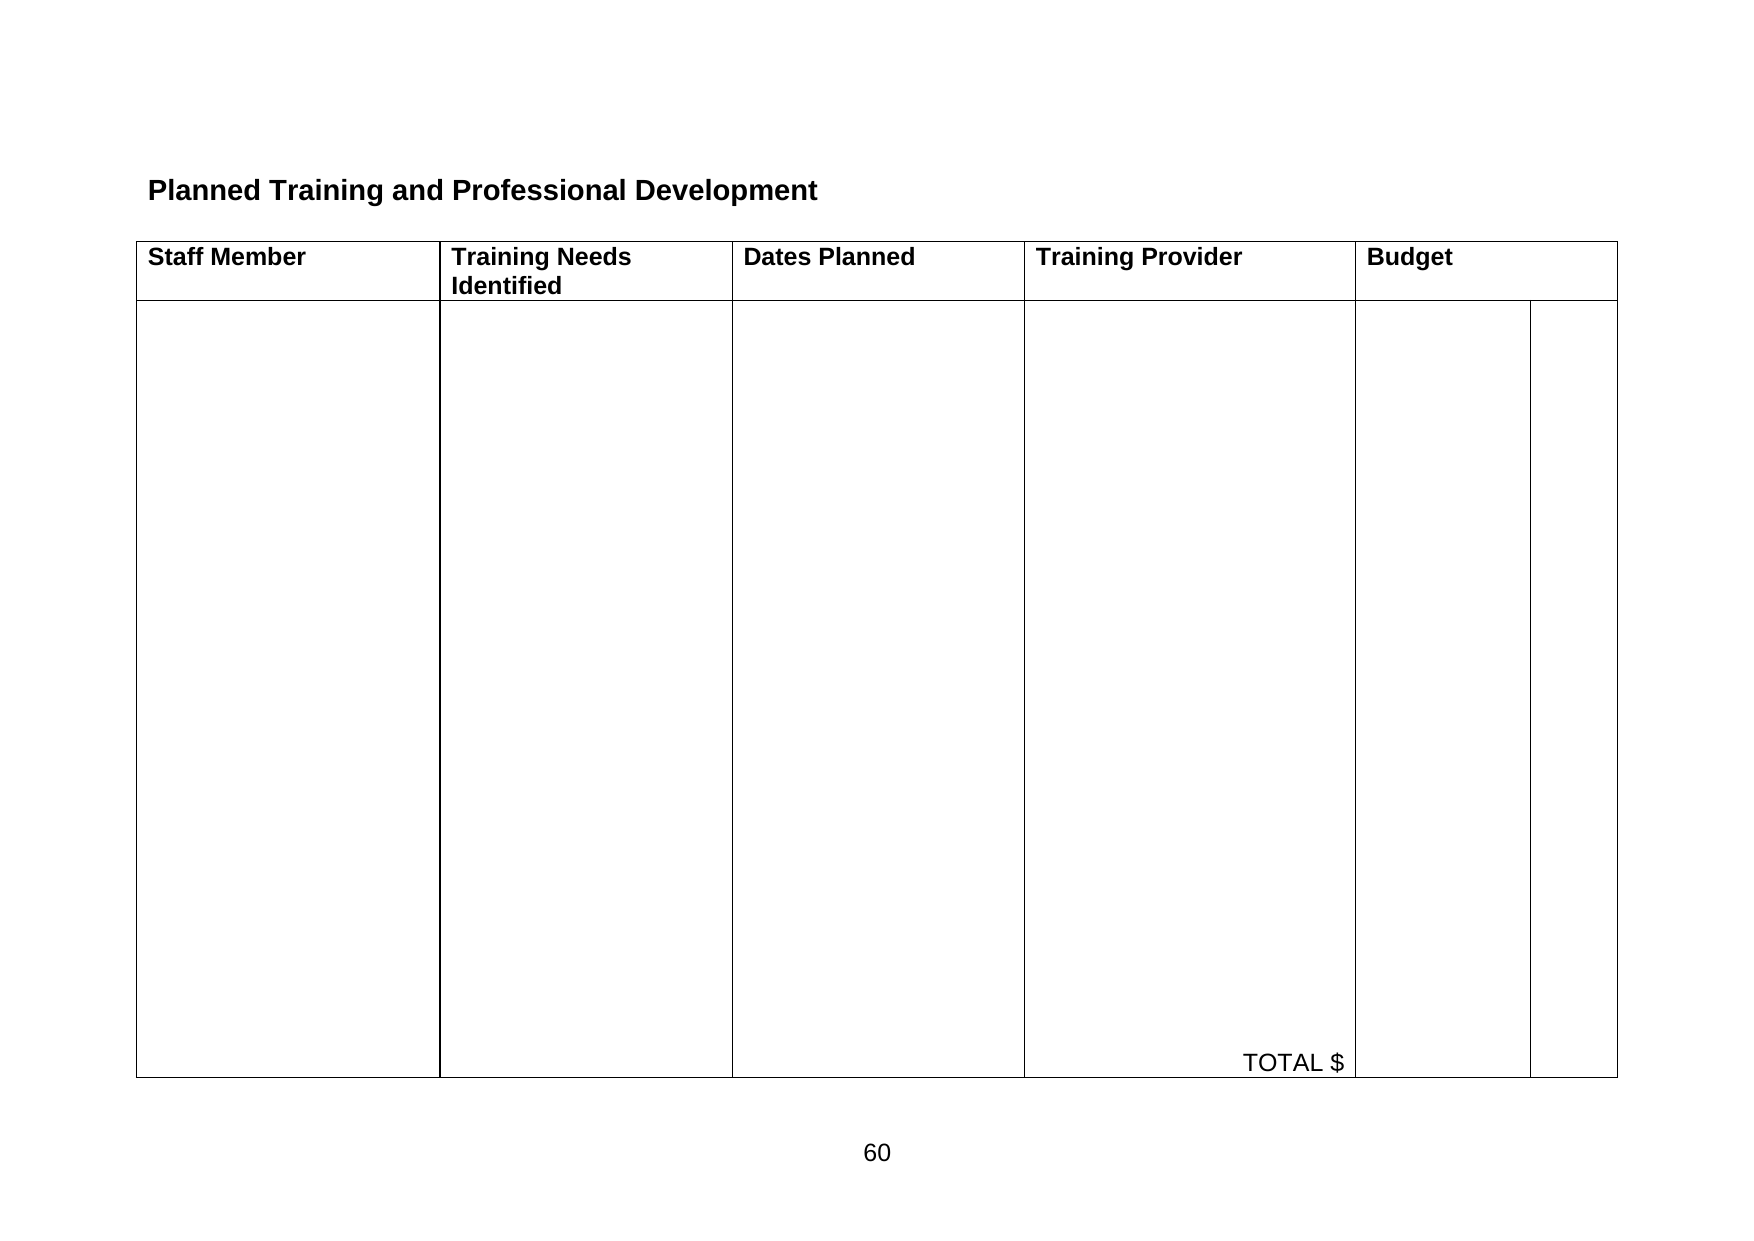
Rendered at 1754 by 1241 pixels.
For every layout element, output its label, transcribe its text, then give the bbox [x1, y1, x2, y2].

subtitle Planned Training and Professional Development [148, 173, 1606, 206]
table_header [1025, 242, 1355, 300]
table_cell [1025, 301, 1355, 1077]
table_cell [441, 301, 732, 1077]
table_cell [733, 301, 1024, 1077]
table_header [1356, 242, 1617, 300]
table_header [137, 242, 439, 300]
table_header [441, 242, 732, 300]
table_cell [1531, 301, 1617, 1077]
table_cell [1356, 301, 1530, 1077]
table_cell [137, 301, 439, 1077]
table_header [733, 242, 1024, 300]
